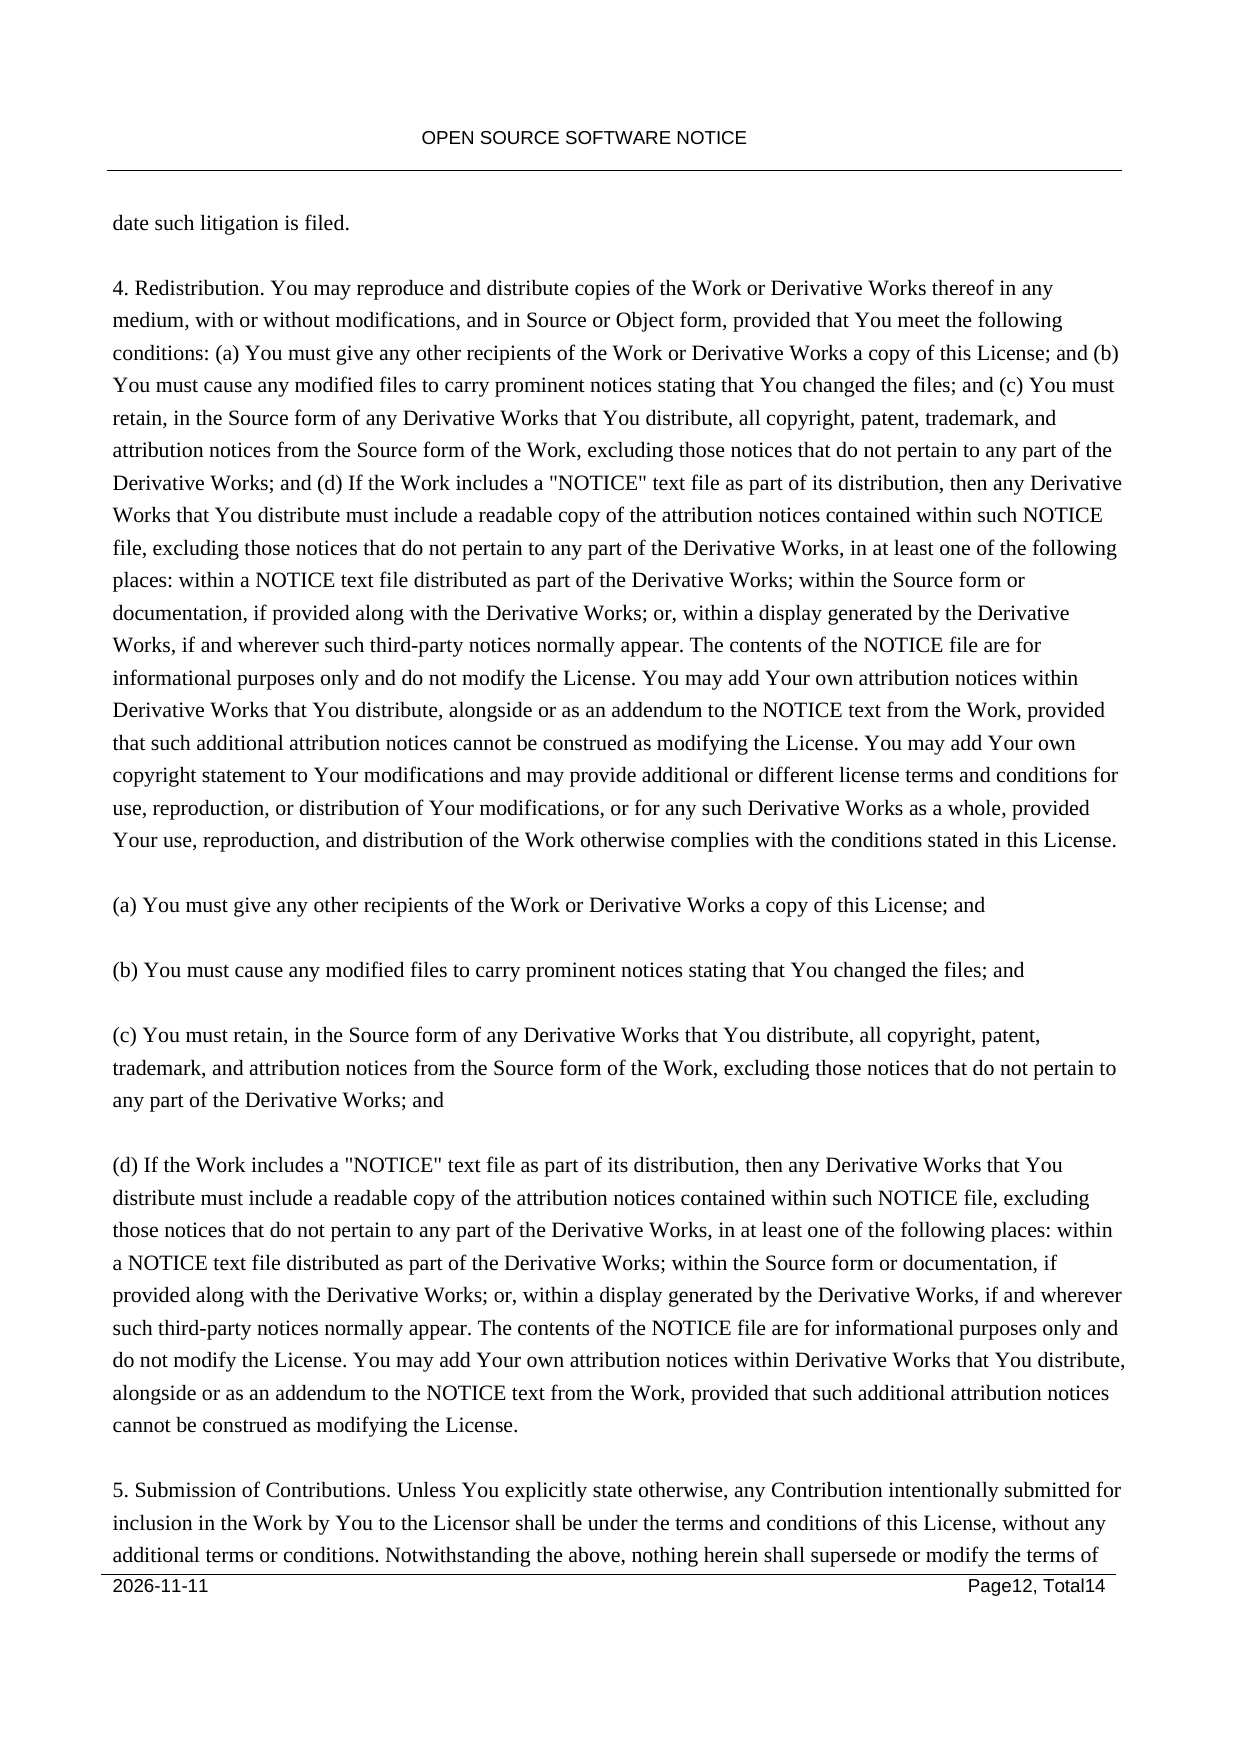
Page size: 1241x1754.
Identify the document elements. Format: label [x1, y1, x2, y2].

text [112, 206, 1128, 1571]
